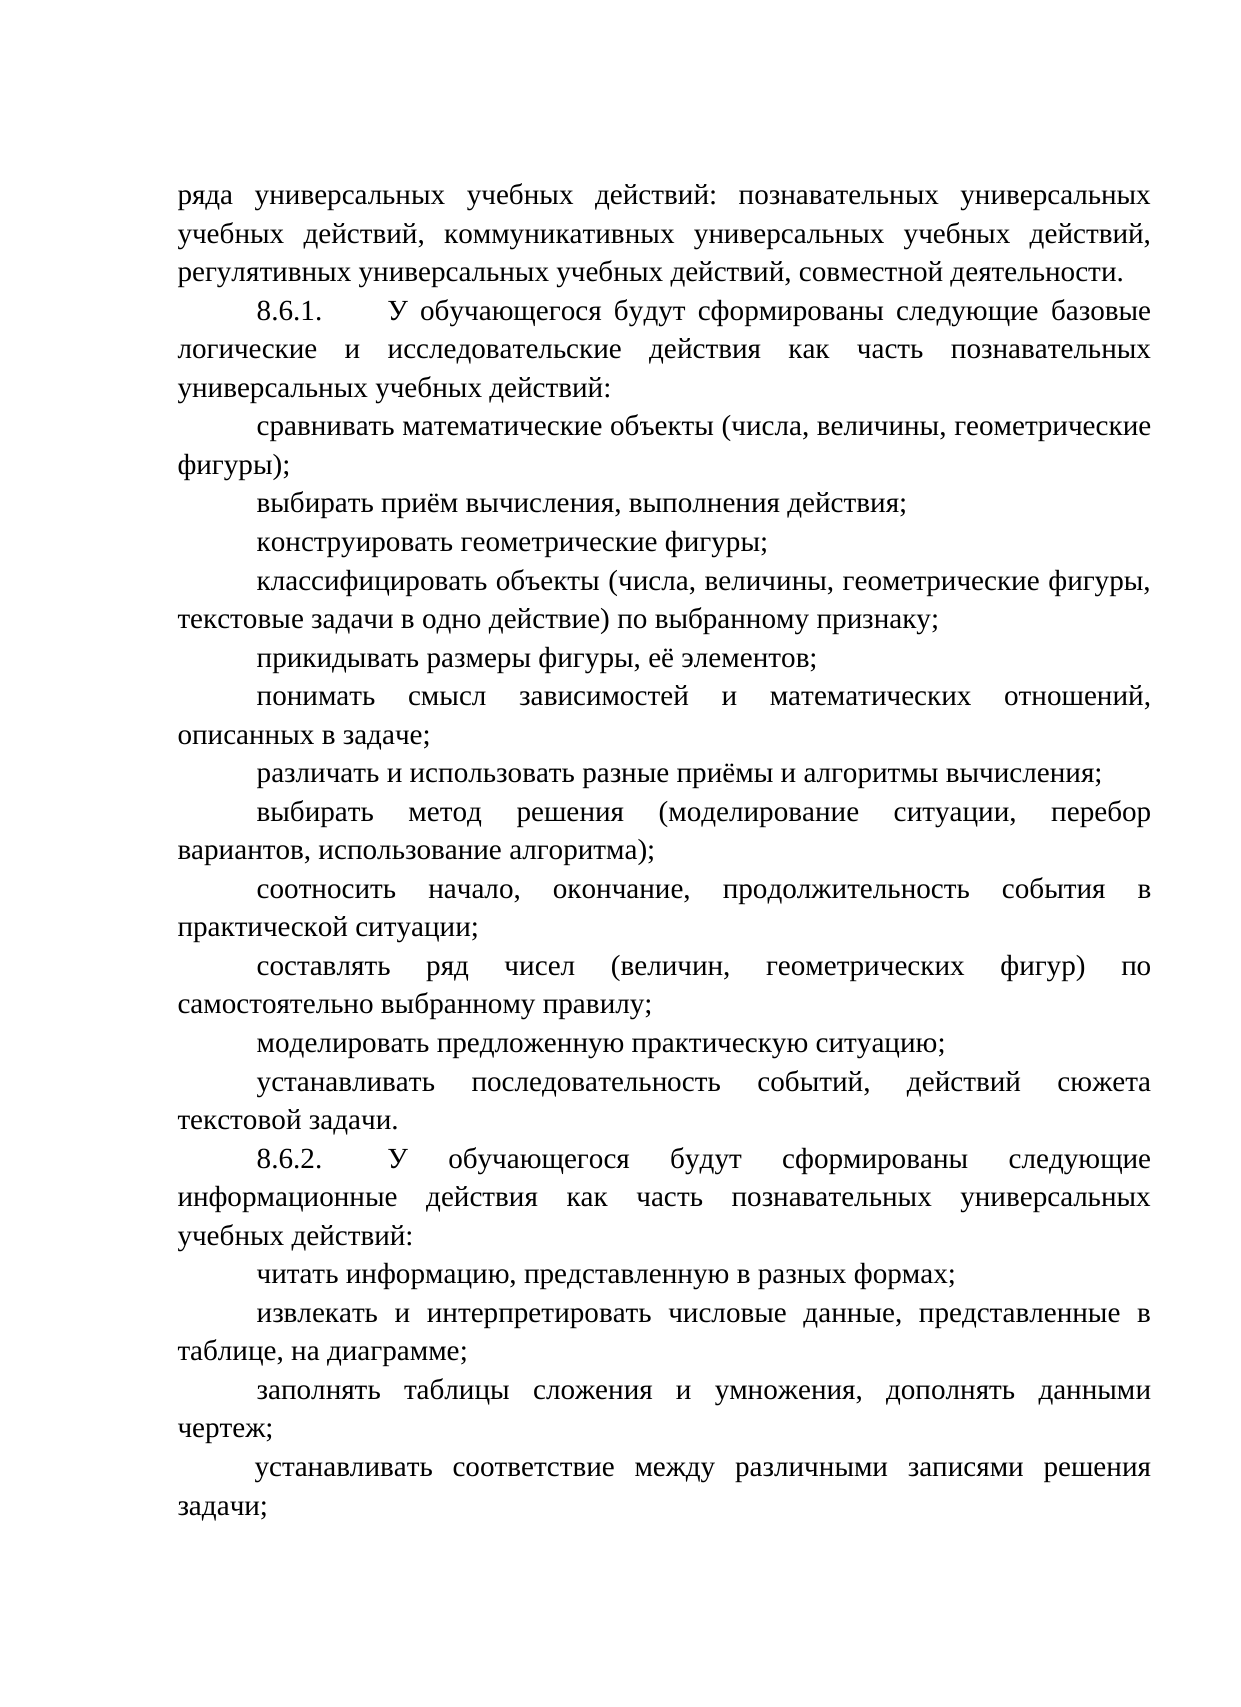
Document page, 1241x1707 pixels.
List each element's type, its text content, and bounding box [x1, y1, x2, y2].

text составлять ряд чисел (величин, геометрических фигур) по самостоятельно выбранному правилу; [177, 948, 1152, 1020]
text понимать смысл зависимостей и математических отношений, описанных в задаче; [177, 678, 1152, 750]
text классифицировать объекты (числа, величины, геометрические фигуры, текстовые задачи в одно действие) по выбранному признаку; [177, 563, 1152, 635]
text конструировать геометрические фигуры; [177, 524, 1152, 558]
text заполнять таблицы сложения и умножения, дополнять данными чертеж; [177, 1372, 1152, 1444]
text соотносить начало, окончание, продолжительность события в практической ситуации; [177, 871, 1152, 943]
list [177, 177, 1152, 288]
text выбирать метод решения (моделирование ситуации, перебор вариантов, использование алгоритма); [177, 794, 1152, 866]
text устанавливать соответствие между различными записями решения задачи; [177, 1449, 1152, 1521]
text сравнивать математические объекты (числа, величины, геометрические фигуры); [177, 408, 1152, 481]
text различать и использовать разные приёмы и алгоритмы вычисления; [177, 755, 1152, 789]
text моделировать предложенную практическую ситуацию; [177, 1025, 1152, 1059]
list У обучающегося будут сформированы следующие базовые логические и исследовательские действия как часть познавательных универсальных учебных действий: [177, 293, 1152, 403]
text читать информацию, представленную в разных формах; [177, 1256, 1152, 1290]
text прикидывать размеры фигуры, её элементов; [177, 640, 1152, 673]
text устанавливать последовательность событий, действий сюжета текстовой задачи. [177, 1064, 1152, 1136]
list У обучающегося будут сформированы следующие информационные действия как часть познавательных универсальных учебных действий: [177, 1141, 1152, 1251]
text извлекать и интерпретировать числовые данные, представленные в таблице, на диаграмме; [177, 1295, 1152, 1367]
text выбирать приём вычисления, выполнения действия; [177, 486, 1152, 519]
